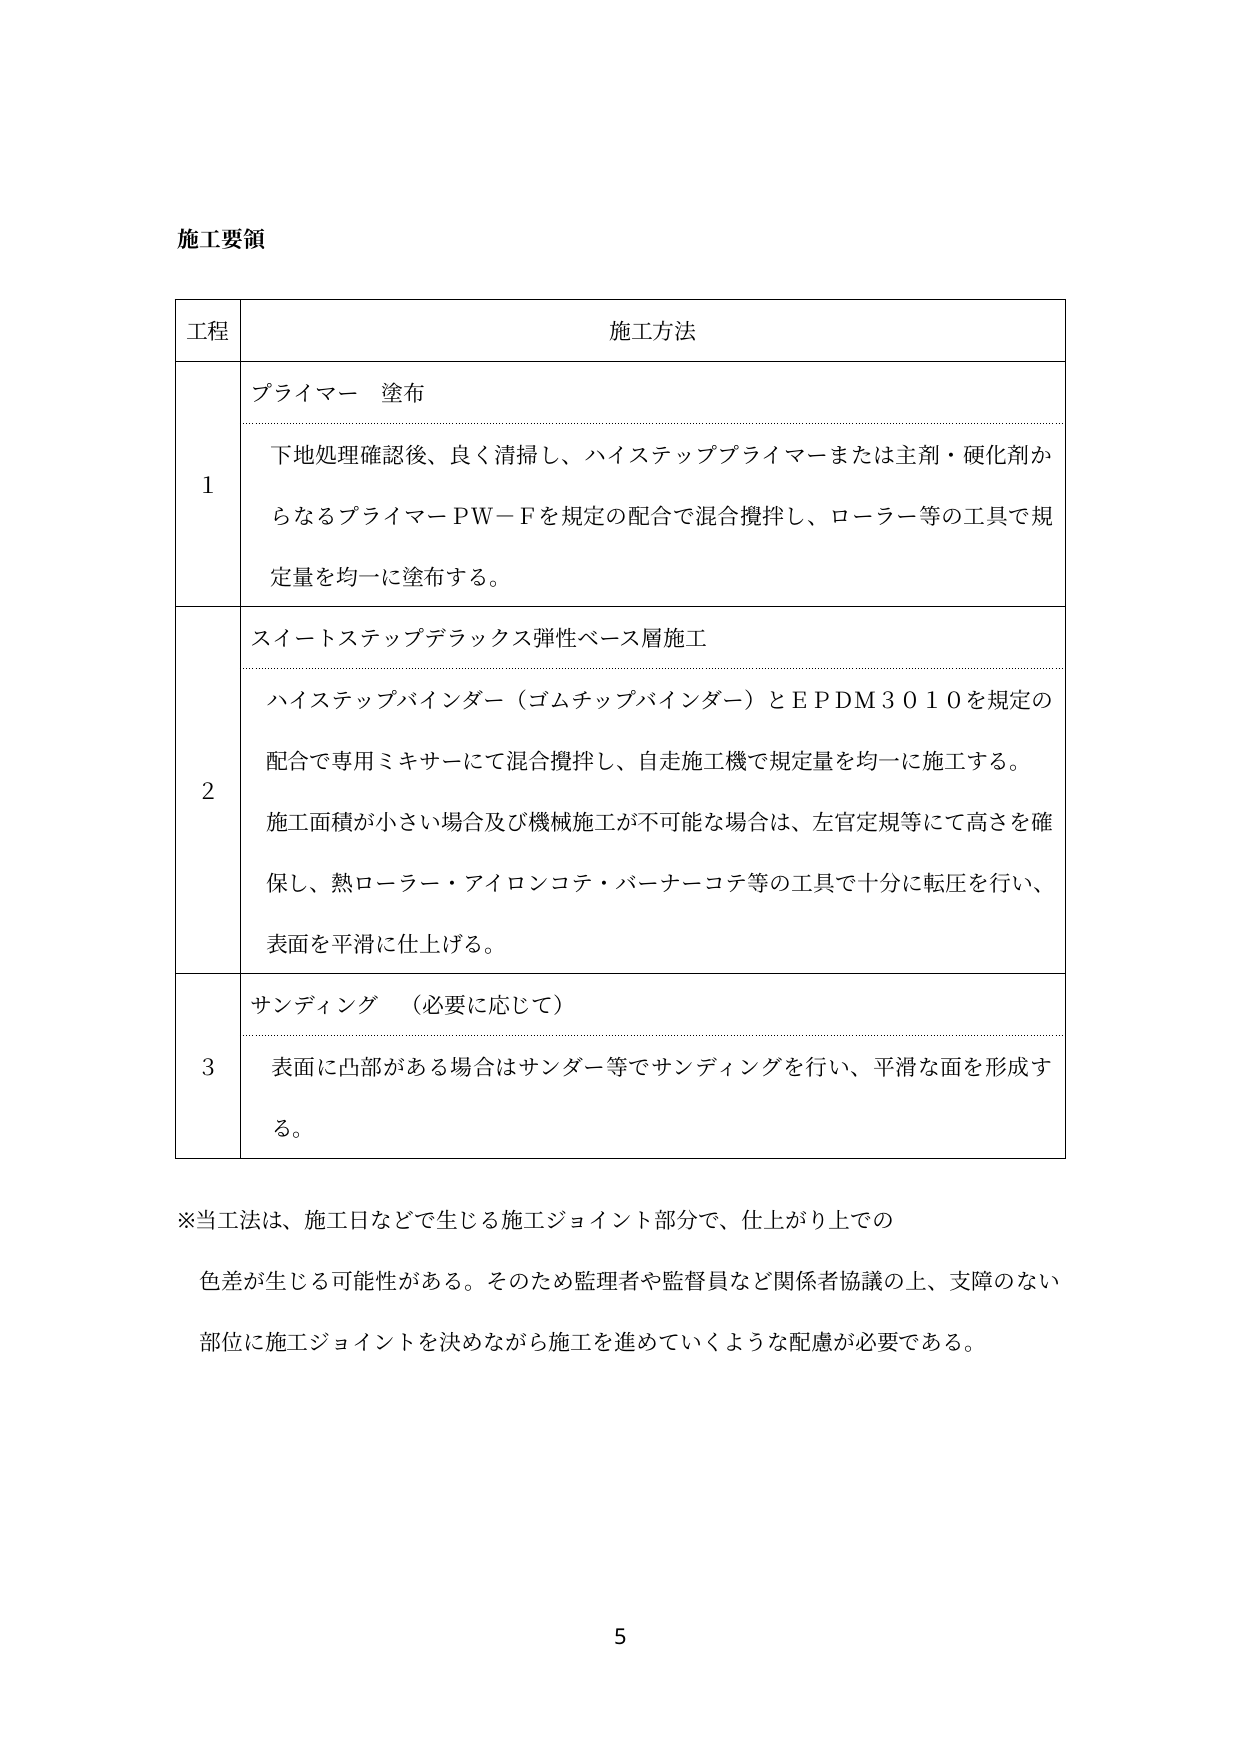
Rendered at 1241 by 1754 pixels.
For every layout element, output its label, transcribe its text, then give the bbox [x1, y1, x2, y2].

text 色差が生じる可能性がある。そのため監理者や監督員など関係者協議の上、支障のない部位に施工ジョイントを決めながら施工を進めていくような配慮が必要である。 [199, 1250, 1063, 1372]
table_header 施工方法 [241, 300, 1065, 361]
text ※当工法は、施工日などで生じる施工ジョイント部分で、仕上がり上での [177, 1189, 1063, 1250]
table_header 工程 [176, 300, 240, 361]
table_cell 下地処理確認後、良く清掃し、ハイステッププライマーまたは主剤・硬化剤からなるプライマーＰＷ－Ｆを規定の配合で混合攪拌し、ローラー等の工具で規定量を均一に塗布する。 [241, 423, 1065, 606]
table_cell 表面に凸部がある場合はサンダー等でサンディングを行い、平滑な面を形成する。 [241, 1035, 1065, 1158]
table_cell ２ [176, 607, 240, 973]
text 施工要領 [177, 207, 1063, 268]
table_cell サンディング （必要に応じて） [241, 974, 1065, 1035]
table_cell プライマー 塗布 [241, 362, 1065, 422]
table_cell ３ [176, 974, 240, 1158]
table_cell ハイステップバインダー（ゴムチップバインダー）とＥＰＤＭ３０１０を規定の配合で専用ミキサーにて混合攪拌し、自走施工機で規定量を均一に施工する。 施工面積が小さい場合及び機械施工が不可能な場合は、左官定規等にて高さを確保し、熱ローラー・アイロンコテ・バーナーコテ等の工具で十分に転圧を行い、表面を平滑に仕上げる。 [241, 668, 1065, 973]
table_cell スイートステップデラックス弾性ベース層施工 [241, 607, 1065, 668]
table_cell １ [176, 362, 240, 606]
